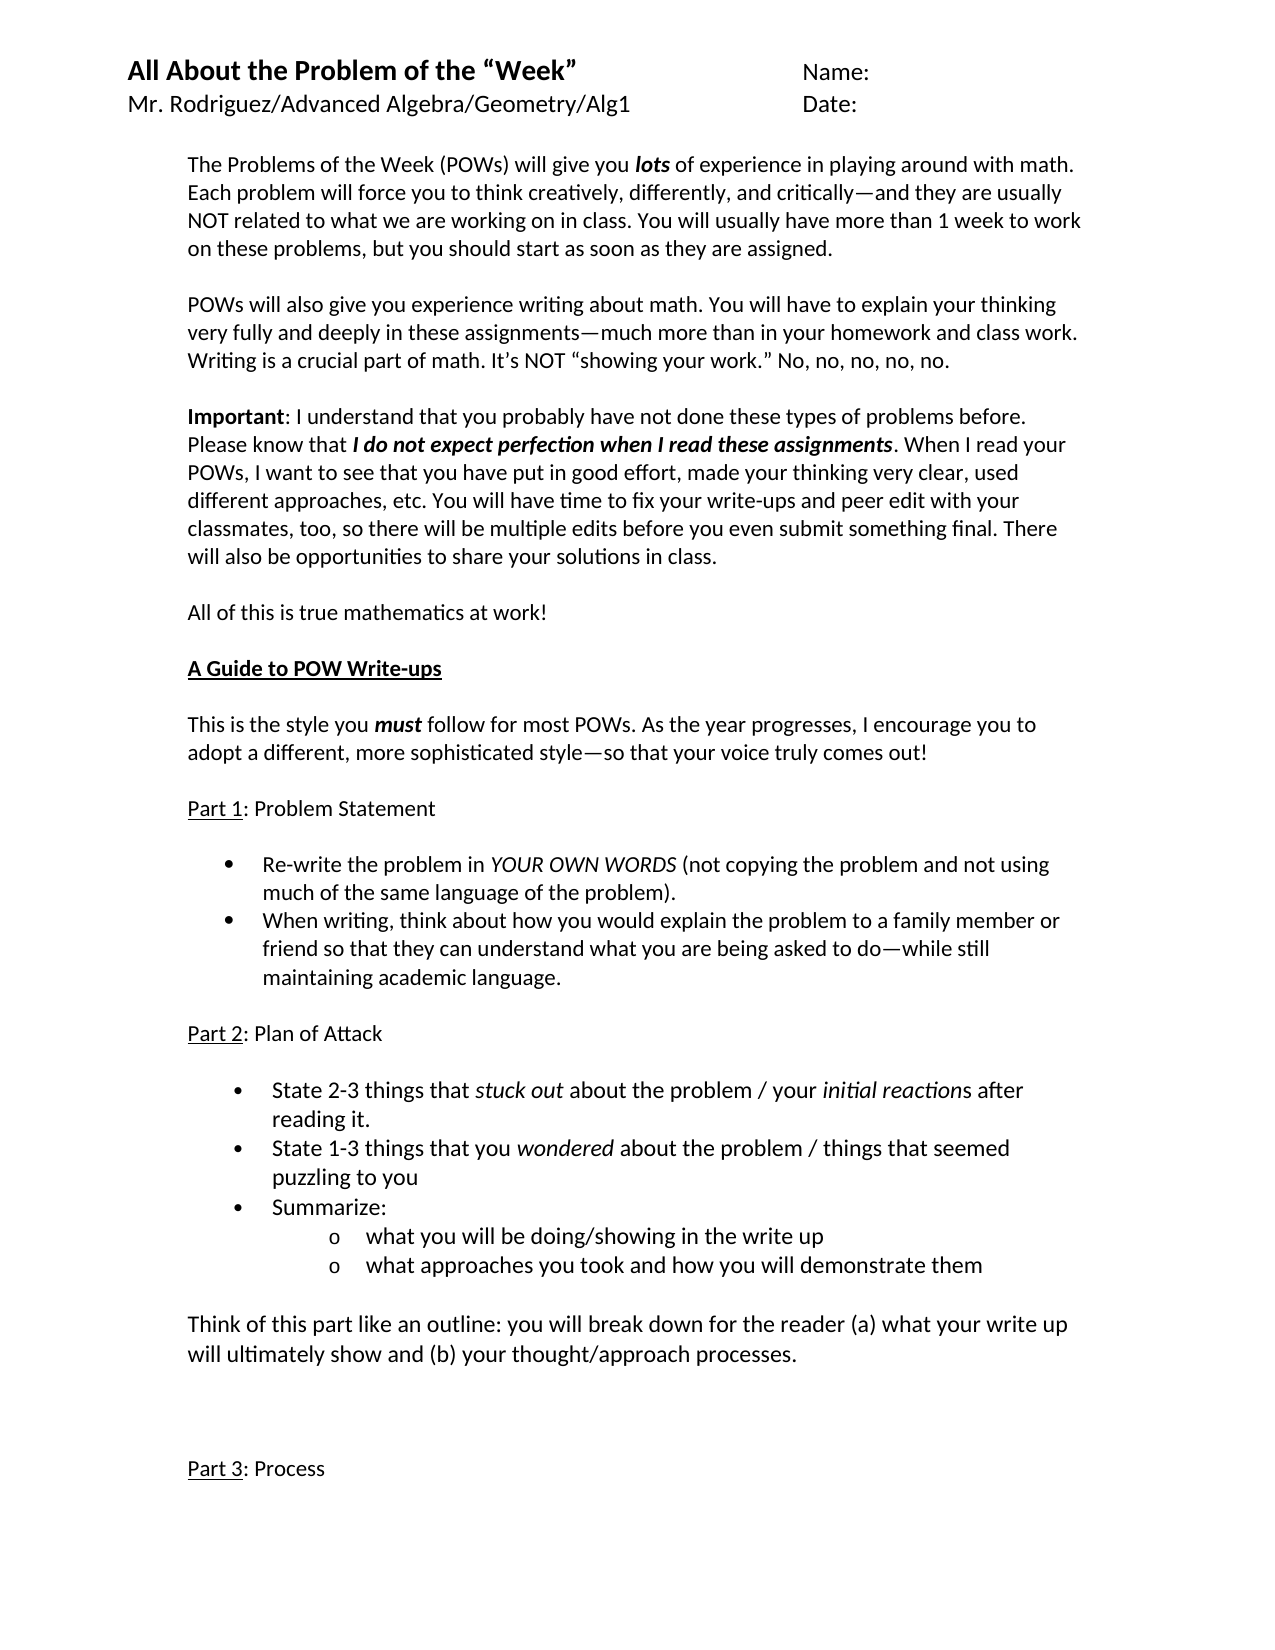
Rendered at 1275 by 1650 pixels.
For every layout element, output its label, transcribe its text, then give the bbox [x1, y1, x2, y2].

text The Problems of the Week (POWs) will give you lots of experience in playing around with math. Each problem will force you to think creatively, differently, and critically—and they are usually NOT related to what we are working on in class. You will usually have more than 1 week to work on these problems, but you should start as soon as they are assigned. [187, 150, 1087, 262]
text This is the style you must follow for most POWs. As the year progresses, I encourage you to adopt a different, more sophisticated style—so that your voice truly comes out! [187, 710, 1087, 766]
list State 1-3 things that you wondered about the problem / things that seemed puzzling to you [234, 1133, 1087, 1192]
text A Guide to POW Write-ups [187, 654, 1087, 682]
text Part 3: Process [187, 1454, 1087, 1483]
text Part 2: Plan of Attack [187, 1019, 1087, 1047]
text Part 1: Problem Statement [187, 794, 1087, 822]
list Re-write the problem in YOUR OWN WORDS (not copying the problem and not using much of the same language of the problem). [225, 851, 1087, 907]
list State 2-3 things that stuck out about the problem / your initial reactions after reading it. [234, 1075, 1087, 1133]
list what approaches you took and how you will demonstrate them [328, 1251, 1087, 1280]
list Summarize: [234, 1192, 1087, 1221]
text Important: I understand that you probably have not done these types of problems before. Please know that I do not expect perfection when I read these assignments. When I read your POWs, I want to see that you have put in good effort, made your thinking very clear, used different approaches, etc. You will have time to fix your write-ups and peer edit with your classmates, too, so there will be multiple edits before you even submit something final. There will also be opportunities to share your solutions in class. [187, 402, 1087, 570]
text All of this is true mathematics at work! [187, 598, 1087, 626]
list what you will be doing/showing in the write up [328, 1221, 1087, 1251]
text Think of this part like an outline: you will break down for the reader (a) what your write up will ultimately show and (b) your thought/approach processes. [187, 1309, 1087, 1368]
text POWs will also give you experience writing about math. You will have to explain your thinking very fully and deeply in these assignments—much more than in your homework and class work. Writing is a crucial part of math. It’s NOT “showing your work.” No, no, no, no, no. [187, 290, 1087, 374]
list When writing, think about how you would explain the problem to a family member or friend so that they can understand what you are being asked to do—while still maintaining academic language. [225, 907, 1087, 991]
